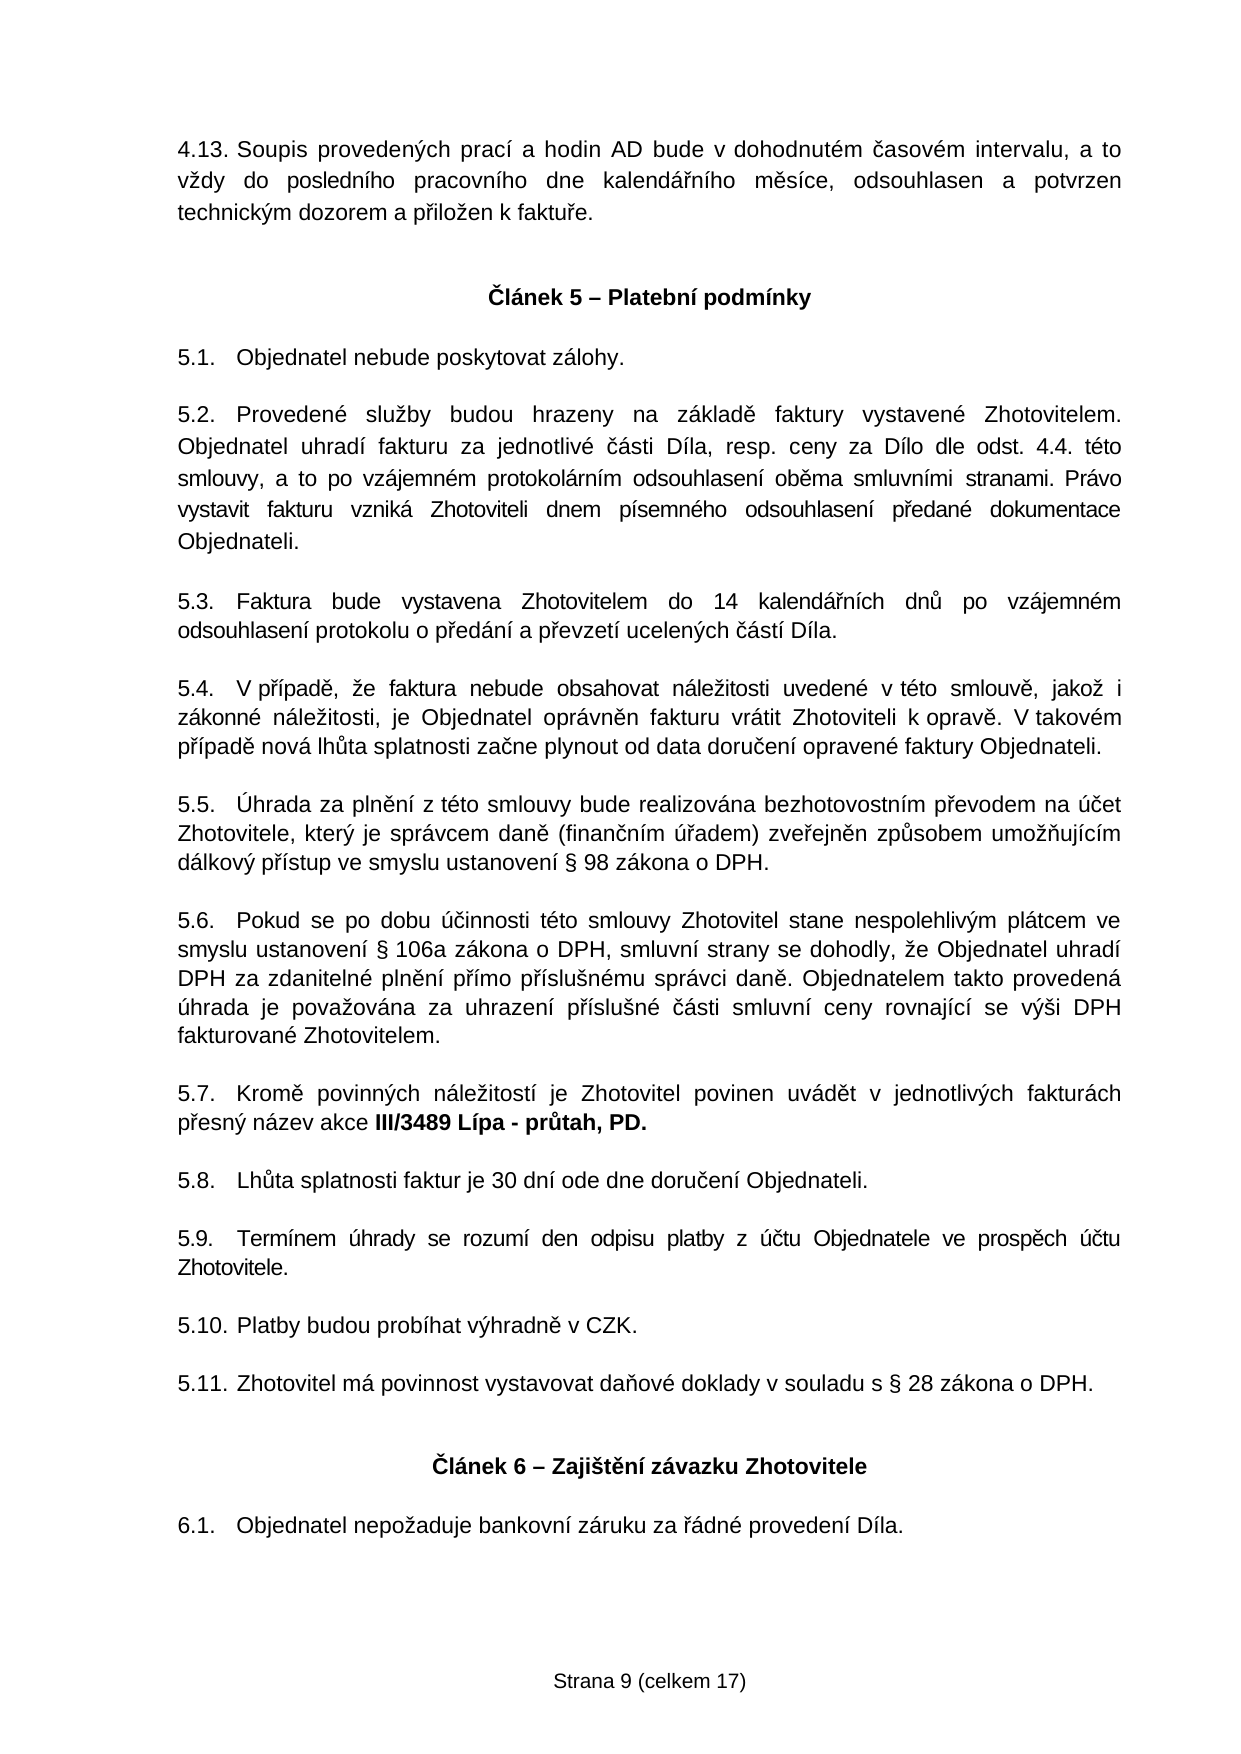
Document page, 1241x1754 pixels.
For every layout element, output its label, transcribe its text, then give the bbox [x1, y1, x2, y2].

list Úhrada za plnění z této smlouvy bude realizována bezhotovostním převodem na účet Zhotovitele, který je správcem daně (finančním úřadem) zveřejněn způsobem umožňujícím dálkový přístup ve smyslu ustanovení § 98 zákona o DPH. [177, 791, 1122, 875]
list Faktura bude vystavena Zhotovitelem do 14 kalendářních dnů po vzájemném odsouhlasení protokolu o předání a převzetí ucelených částí Díla. [177, 588, 1122, 643]
text Článek 6 – Zajištění závazku Zhotovitele [177, 1453, 1122, 1479]
list Termínem úhrady se rozumí den odpisu platby z účtu Objednatele ve prospěch účtu Zhotovitele. [177, 1225, 1122, 1281]
list V případě, že faktura nebude obsahovat náležitosti uvedené v této smlouvě, jakož i zákonné náležitosti, je Objednatel oprávněn fakturu vrátit Zhotoviteli k opravě. V takovém případě nová lhůta splatnosti začne plynout od data doručení opravené faktury Objednateli. [177, 675, 1122, 759]
list Platby budou probíhat výhradně v CZK. [177, 1312, 1122, 1338]
list Pokud se po dobu účinnosti této smlouvy Zhotovitel stane nespolehlivým plátcem ve smyslu ustanovení § 106a zákona o DPH, smluvní strany se dohodly, že Objednatel uhradí DPH za zdanitelné plnění přímo příslušnému správci daně. Objednatelem takto provedená úhrada je považována za uhrazení příslušné části smluvní ceny rovnající se výši DPH fakturované Zhotovitelem. [177, 907, 1122, 1049]
list Provedené služby budou hrazeny na základě faktury vystavené Zhotovitelem. Objednatel uhradí fakturu za jednotlivé části Díla, resp. ceny za Dílo dle odst. 4.4. této smlouvy, a to po vzájemném protokolárním odsouhlasení oběma smluvními stranami. Právo vystavit fakturu vzniká Zhotoviteli dnem písemného odsouhlasení předané dokumentace Objednateli. [177, 401, 1122, 554]
list Lhůta splatnosti faktur je 30 dní ode dne doručení Objednateli. [177, 1167, 1122, 1194]
list Kromě povinných náležitostí je Zhotovitel povinen uvádět v jednotlivých fakturách přesný název akce III/3489 Lípa - průtah, PD. [177, 1080, 1122, 1136]
text Článek 5 – Platební podmínky [177, 284, 1122, 311]
list Soupis provedených prací a hodin AD bude v dohodnutém časovém intervalu, a to vždy do posledního pracovního dne kalendářního měsíce, odsouhlasen a potvrzen technickým dozorem a přiložen k faktuře. [177, 136, 1122, 225]
list Zhotovitel má povinnost vystavovat daňové doklady v souladu s § 28 zákona o DPH. [177, 1370, 1122, 1396]
text 6.1. Objednatel nepožaduje bankovní záruku za řádné provedení Díla. [177, 1512, 1122, 1538]
list Objednatel nebude poskytovat zálohy. [177, 343, 1122, 370]
